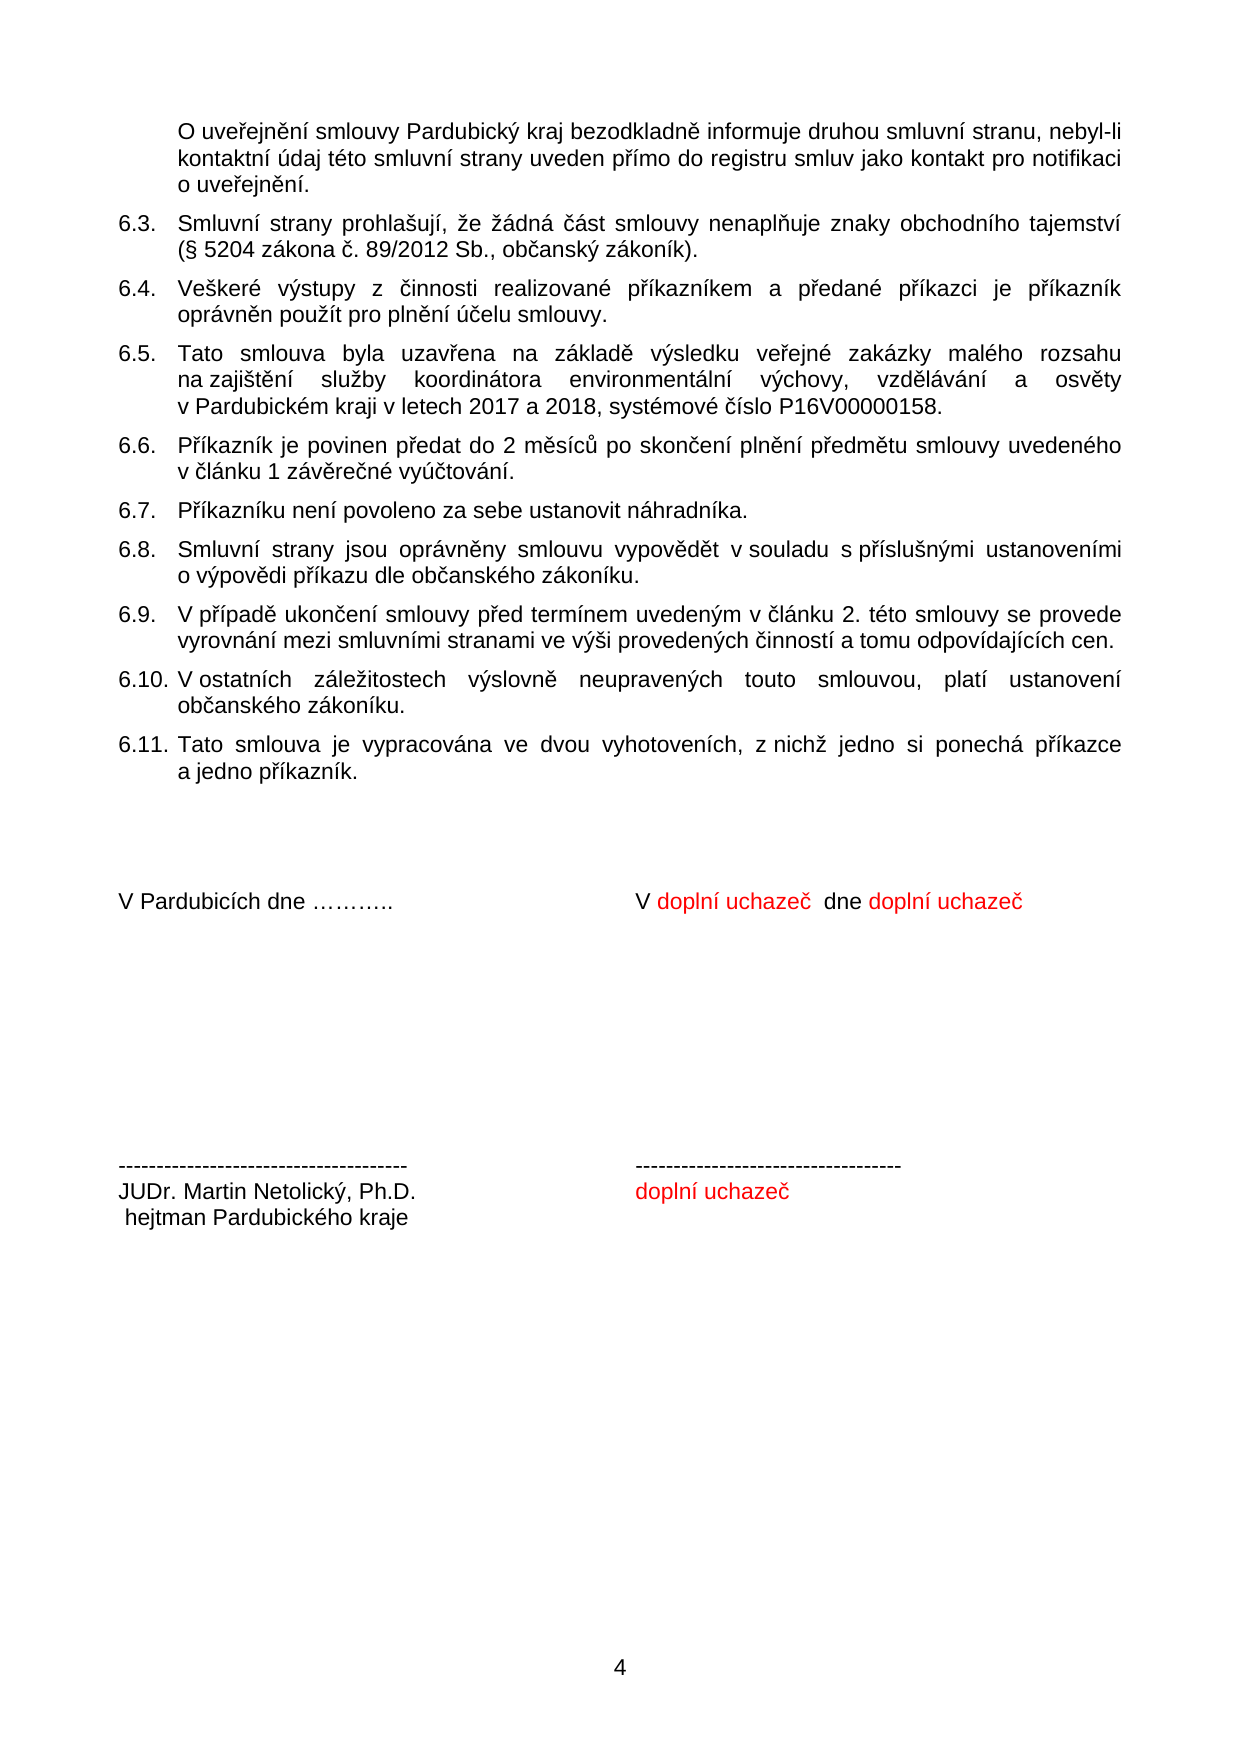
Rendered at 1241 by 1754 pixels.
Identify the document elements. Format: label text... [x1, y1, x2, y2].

text V Pardubicích dne ……….. V doplní uchazeč dne doplní uchazeč [118, 888, 1122, 914]
text hejtman Pardubického kraje [118, 1204, 1122, 1231]
list V ostatních záležitostech výslovně neupravených touto smlouvou, platí ustanovení občanského zákoníku. [118, 666, 1122, 719]
list Tato smlouva byla uzavřena na základě výsledku veřejné zakázky malého rozsahu na zajištění služby koordinátora environmentální výchovy, vzdělávání a osvěty v Pardubickém kraji v letech 2017 a 2018, systémové číslo P16V00000158. [118, 340, 1122, 419]
list Veškeré výstupy z činnosti realizované příkazníkem a předané příkazci je příkazník oprávněn použít pro plnění účelu smlouvy. [118, 275, 1122, 328]
list Smluvní strany prohlašují, že žádná část smlouvy nenaplňuje znaky obchodního tajemství (§ 5204 zákona č. 89/2012 Sb., občanský zákoník). [118, 210, 1122, 262]
text JUDr. Martin Netolický, Ph.D. doplní uchazeč [118, 1178, 1122, 1204]
list Smluvní strany jsou oprávněny smlouvu vypovědět v souladu s příslušnými ustanoveními o výpovědi příkazu dle občanského zákoníku. [118, 536, 1122, 588]
list Tato smlouva je vypracována ve dvou vyhotoveních, z nichž jedno si ponechá příkazce a jedno příkazník. [118, 731, 1122, 784]
list V případě ukončení smlouvy před termínem uvedeným v článku 2. této smlouvy se provede vyrovnání mezi smluvními stranami ve výši provedených činností a tomu odpovídajících cen. [118, 601, 1122, 654]
list Příkazníku není povoleno za sebe ustanovit náhradníka. [118, 497, 1122, 523]
text -------------------------------------- ----------------------------------- [118, 1152, 1122, 1178]
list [118, 118, 1122, 197]
list Příkazník je povinen předat do 2 měsíců po skončení plnění předmětu smlouvy uvedeného v článku 1 závěrečné vyúčtování. [118, 432, 1122, 484]
